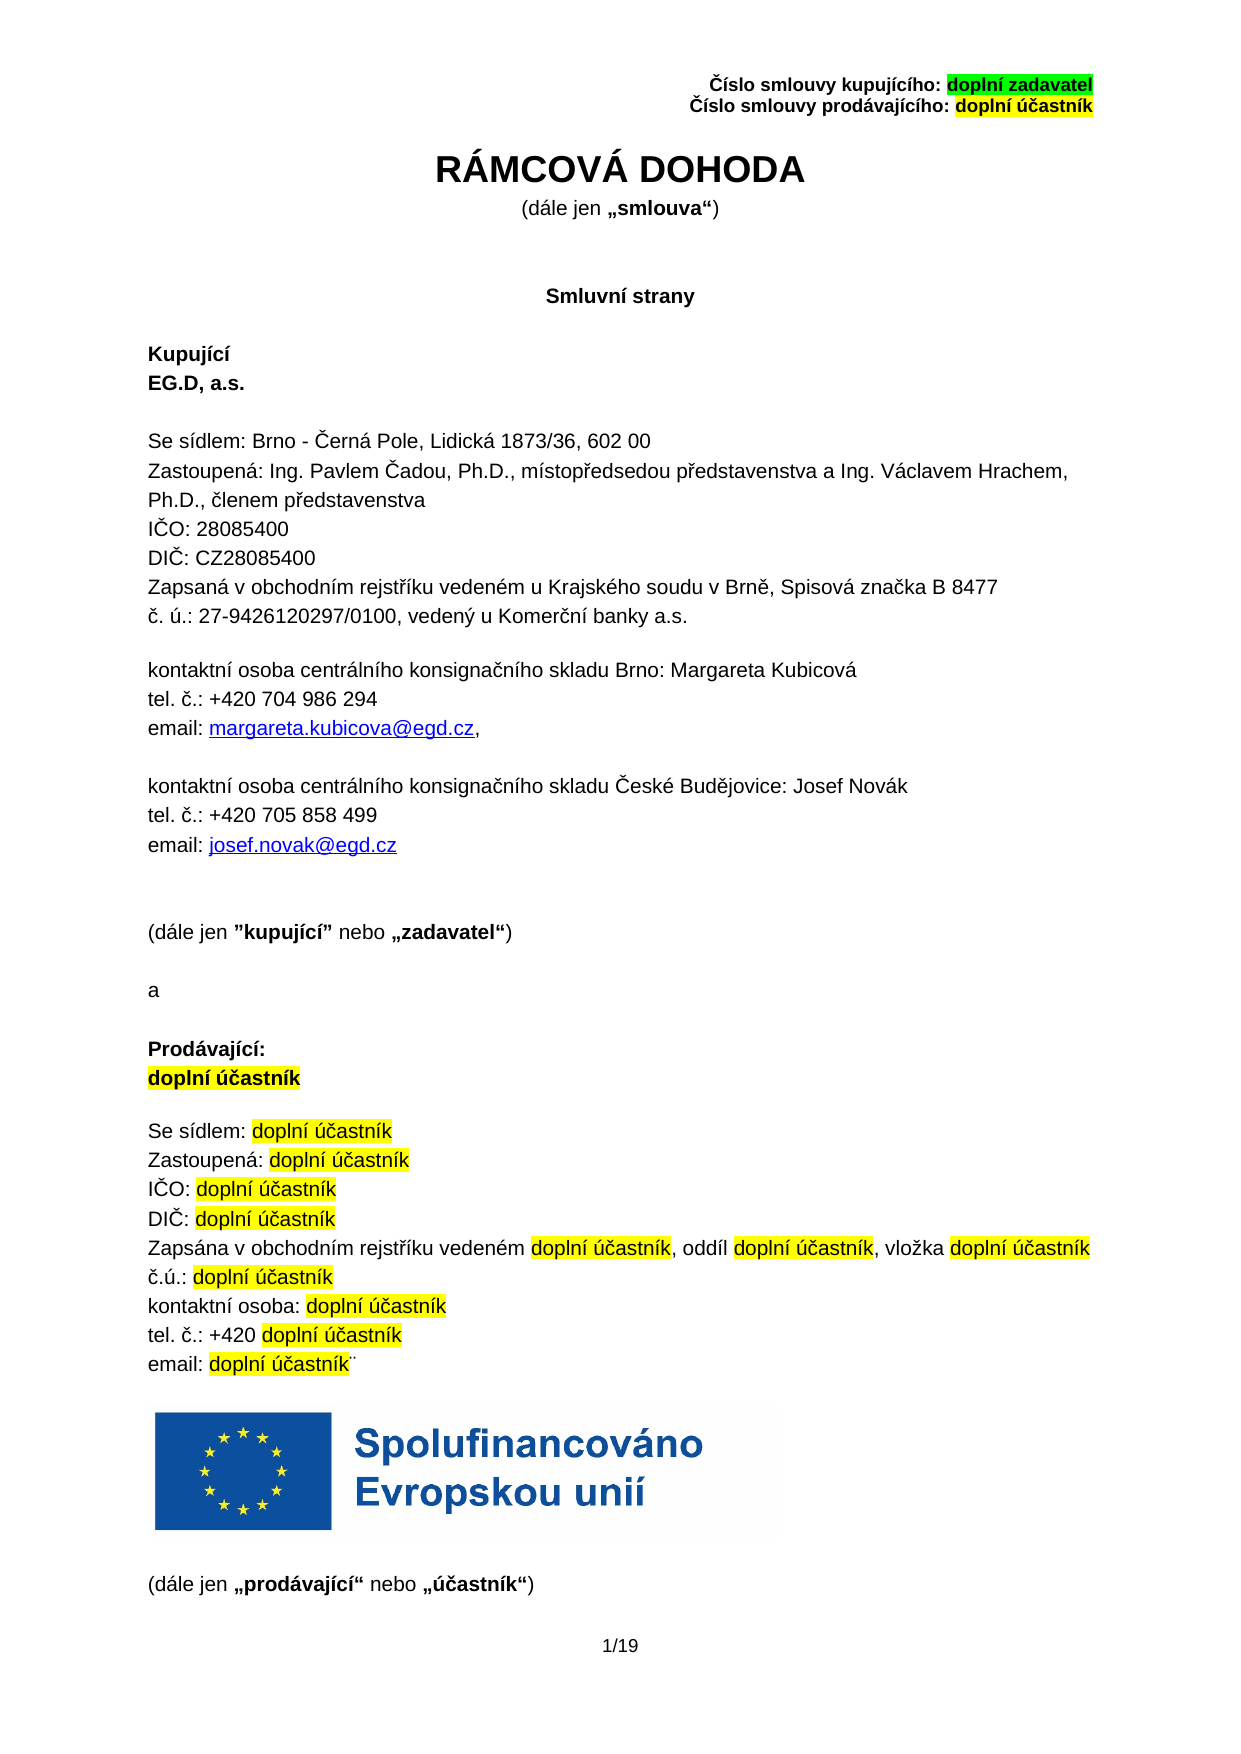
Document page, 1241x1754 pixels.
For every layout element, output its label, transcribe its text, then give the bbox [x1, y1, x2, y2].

text DIČ: CZ28085400 [148, 541, 1093, 570]
text DIČ: doplní účastník [148, 1201, 1093, 1230]
text kontaktní osoba: doplní účastník [148, 1289, 1093, 1318]
text Zapsaná v obchodním rejstříku vedeném u Krajského soudu v Brně, Spisová značka B 8477 [148, 570, 1093, 599]
text IČO: doplní účastník [148, 1172, 1093, 1201]
text kontaktní osoba centrálního konsignačního skladu Brno: Margareta Kubicová [148, 652, 1093, 681]
text tel. č.: +420 705 858 499 [148, 798, 1093, 827]
text Se sídlem: Brno - Černá Pole, Lidická 1873/36, 602 00 [148, 424, 1093, 453]
text IČO: 28085400 [148, 512, 1093, 541]
text Prodávající: [148, 1031, 1093, 1061]
text RÁMCOVÁ DOHODA [148, 148, 1093, 191]
text (dále jen ”kupující” nebo „zadavatel“) [148, 915, 1093, 944]
picture [147, 1405, 780, 1538]
text email: margareta.kubicova@egd.cz, [148, 711, 1093, 740]
text EG.D, a.s. [148, 366, 1093, 395]
text tel. č.: +420 704 986 294 [148, 681, 1093, 711]
text Kupující [148, 337, 1093, 366]
text č.ú.: doplní účastník [148, 1259, 1093, 1289]
text (dále jen „smlouva“) [148, 191, 1093, 220]
text a [148, 973, 1093, 1002]
text Zastoupená: Ing. Pavlem Čadou, Ph.D., místopředsedou představenstva a Ing. Václavem Hrachem, Ph.D., členem představenstva [148, 453, 1093, 512]
text kontaktní osoba centrálního konsignačního skladu České Budějovice: Josef Novák [148, 769, 1093, 798]
text tel. č.: +420 doplní účastník [148, 1318, 1093, 1347]
text (dále jen „prodávající“ nebo „účastník“) [148, 1567, 1093, 1596]
text č. ú.: 27-9426120297/0100, vedený u Komerční banky a.s. [148, 599, 1093, 628]
text doplní účastník [148, 1061, 1093, 1090]
text Se sídlem: doplní účastník [148, 1114, 1093, 1143]
text email: josef.novak@egd.cz [148, 827, 1093, 856]
text Zastoupená: doplní účastník [148, 1143, 1093, 1172]
text email: doplní účastník¨ [148, 1347, 1093, 1376]
text Zapsána v obchodním rejstříku vedeném doplní účastník, oddíl doplní účastník, vložka doplní účastník [148, 1230, 1093, 1259]
text Smluvní strany [148, 278, 1093, 307]
